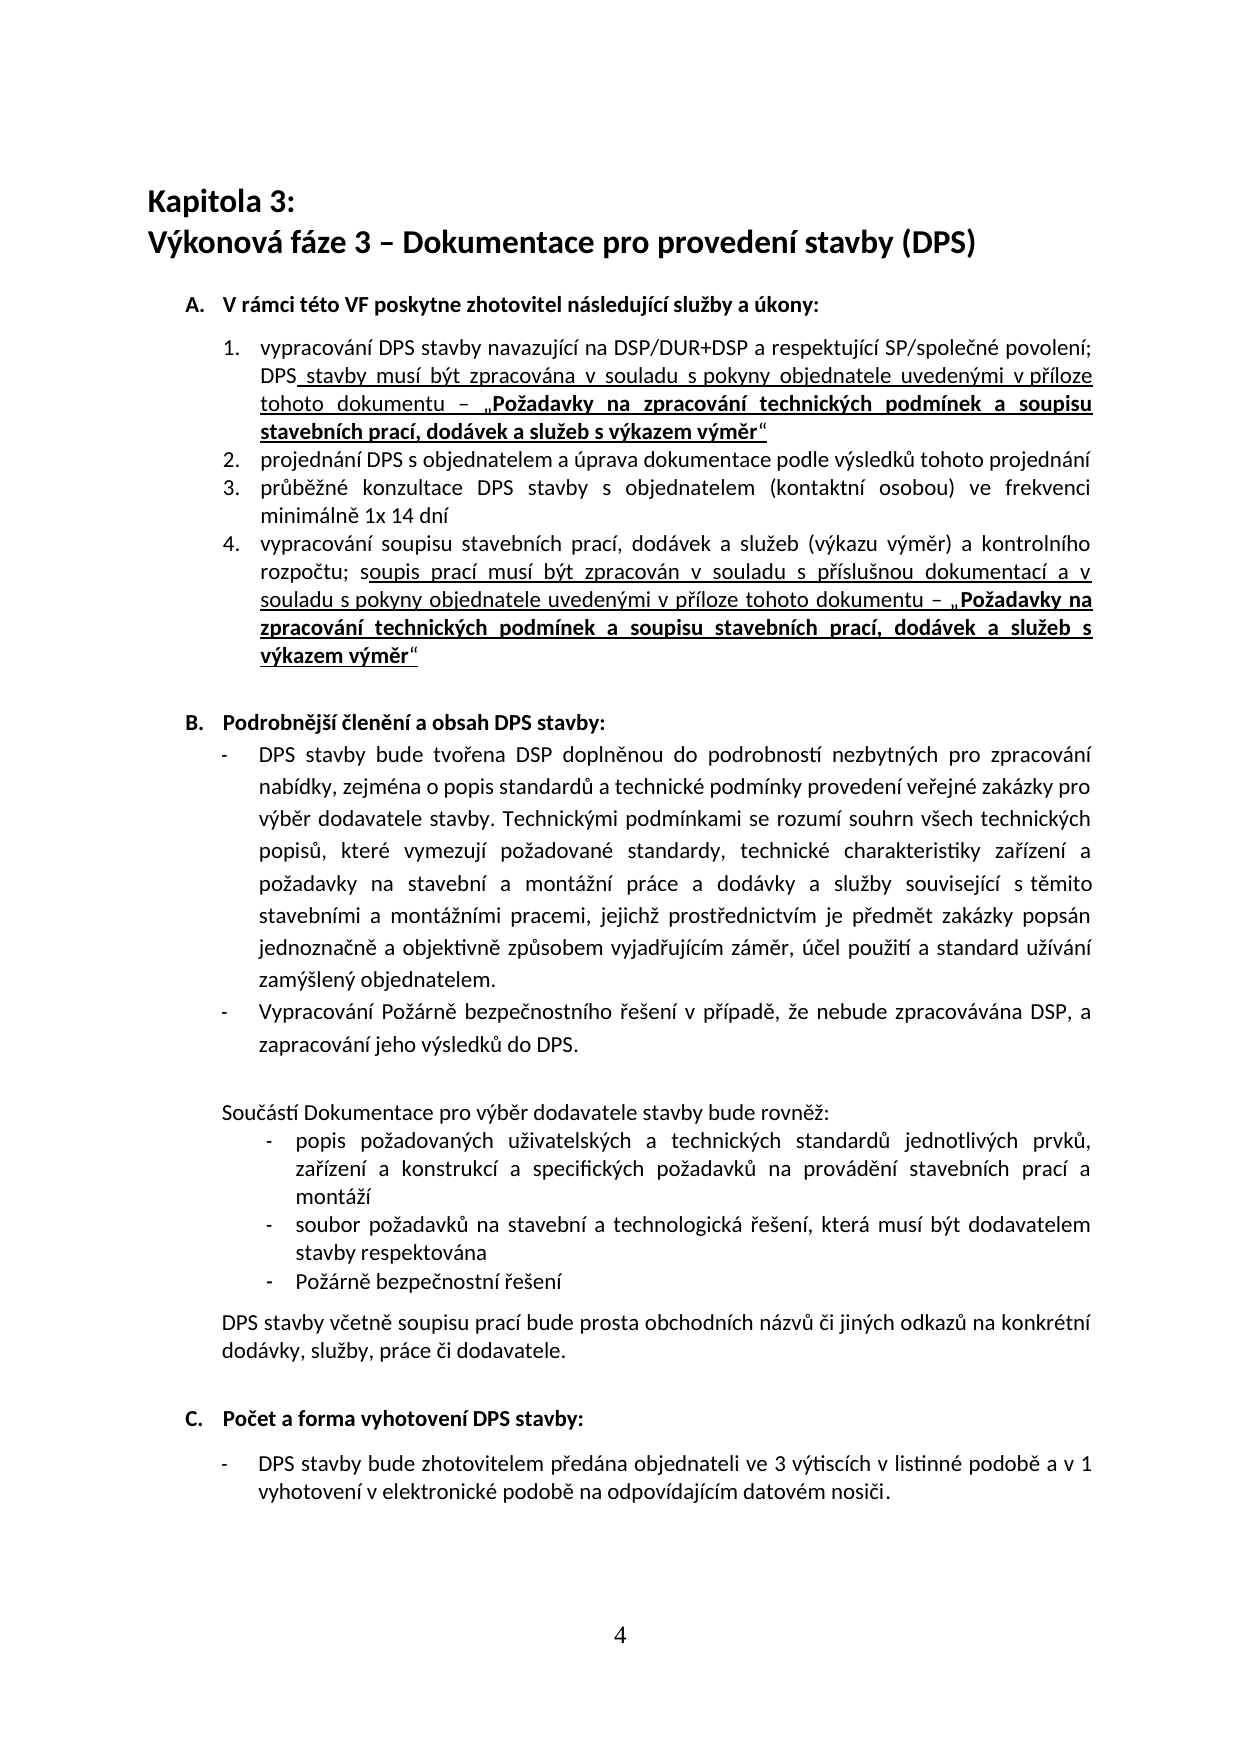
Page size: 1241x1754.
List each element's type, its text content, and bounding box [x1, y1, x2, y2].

list soubor požadavků na stavební a technologická řešení, která musí být dodavatelem stavby respektována [266, 1210, 1092, 1266]
list V rámci této VF poskytne zhotovitel následující služby a úkony: [185, 291, 1092, 318]
subtitle Kapitola 3: Výkonová fáze 3 – Dokumentace pro provedení stavby (DPS) [148, 180, 1092, 291]
text Součástí Dokumentace pro výběr dodavatele stavby bude rovněž: [222, 1098, 1092, 1126]
list Podrobnější členění a obsah DPS stavby: [185, 708, 1092, 736]
list DPS stavby bude tvořena DSP doplněnou do podrobností nezbytných pro zpracování nabídky, zejména o popis standardů a technické podmínky provedení veřejné zakázky pro výběr dodavatele stavby. Technickými podmínkami se rozumí souhrn všech technických popisů, které vymezují požadované standardy, technické charakteristiky zařízení a požadavky na stavební a montážní práce a dodávky a služby související s těmito stavebními a montážními pracemi, jejichž prostřednictvím je předmět zakázky popsán jednoznačně a objektivně způsobem vyjadřujícím záměr, účel použití a standard užívání zamýšlený objednatelem. [221, 740, 1092, 993]
list popis požadovaných uživatelských a technických standardů jednotlivých prvků, zařízení a konstrukcí a specifických požadavků na provádění stavebních prací a montáží [266, 1126, 1092, 1210]
list vypracování soupisu stavebních prací, dodávek a služeb (výkazu výměr) a kontrolního rozpočtu; soupis prací musí být zpracován v souladu s příslušnou dokumentací a v souladu s pokyny objednatele uvedenými v příloze tohoto dokumentu – „Požadavky na zpracování technických podmínek a soupisu stavebních prací, dodávek a služeb s výkazem výměr“ [223, 529, 1092, 669]
list průběžné konzultace DPS stavby s objednatelem (kontaktní osobou) ve frekvenci minimálně 1x 14 dní [223, 473, 1092, 529]
list projednání DPS s objednatelem a úprava dokumentace podle výsledků tohoto projednání [223, 445, 1092, 473]
list vypracování DPS stavby navazující na DSP/DUR+DSP a respektující SP/společné povolení; DPS stavby musí být zpracována v souladu s pokyny objednatele uvedenými v příloze tohoto dokumentu – „Požadavky na zpracování technických podmínek a soupisu stavebních prací, dodávek a služeb s výkazem výměr“ [223, 333, 1092, 445]
list Vypracování Požárně bezpečnostního řešení v případě, že nebude zpracovávána DSP, a zapracování jeho výsledků do DPS. [221, 997, 1092, 1058]
text DPS stavby včetně soupisu prací bude prosta obchodních názvů či jiných odkazů na konkrétní dodávky, služby, práce či dodavatele. [222, 1308, 1092, 1364]
list DPS stavby bude zhotovitelem předána objednateli ve 3 výtiscích v listinné podobě a v 1 vyhotovení v elektronické podobě na odpovídajícím datovém nosiči. [221, 1449, 1092, 1505]
list Počet a forma vyhotovení DPS stavby: [185, 1404, 1092, 1433]
list Požárně bezpečnostní řešení [266, 1266, 1092, 1296]
